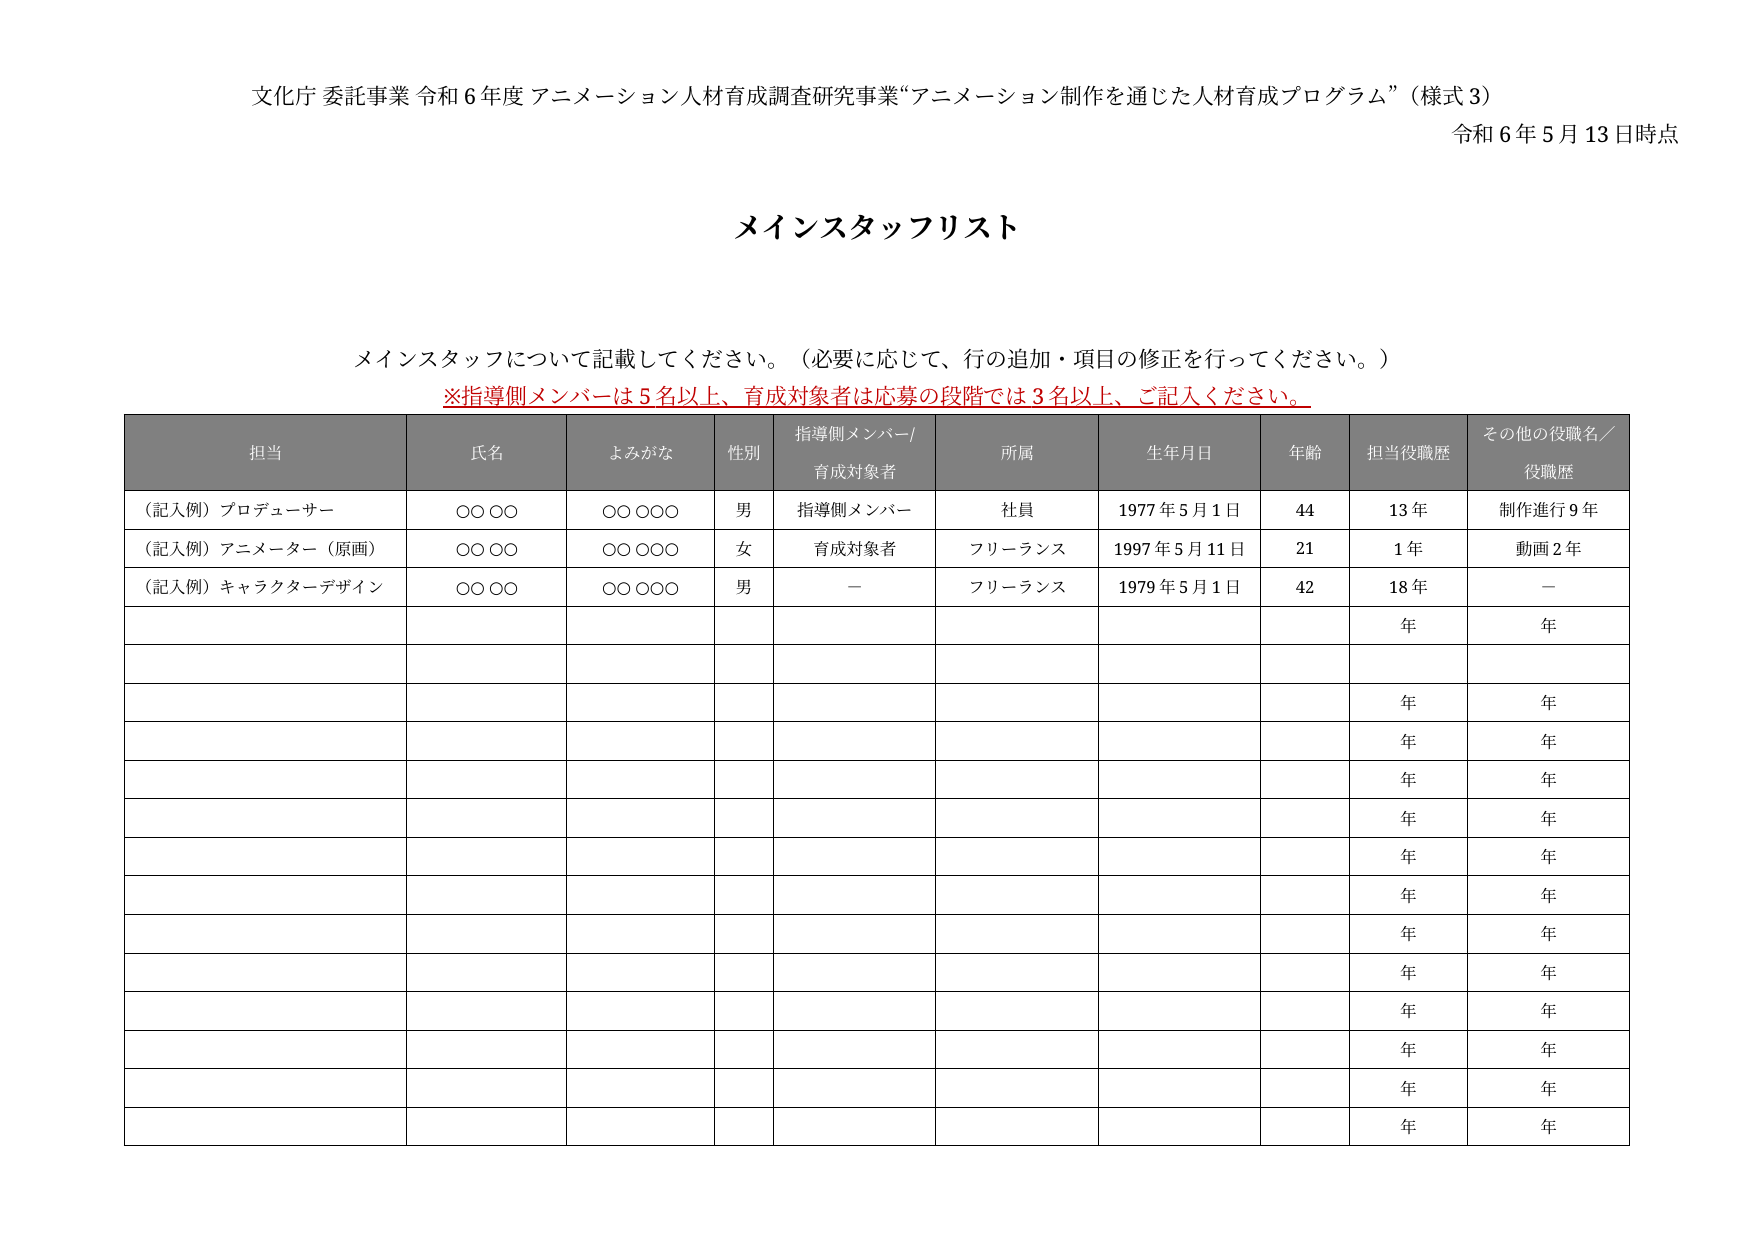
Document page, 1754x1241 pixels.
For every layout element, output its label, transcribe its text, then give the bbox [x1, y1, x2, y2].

table_cell 男 [715, 568, 773, 606]
table_cell [567, 645, 714, 683]
table_cell [1261, 607, 1349, 644]
table_cell [774, 645, 935, 683]
table_cell [125, 1031, 406, 1068]
table_cell 44 [1261, 491, 1349, 528]
table_cell [1261, 992, 1349, 1029]
table_cell [1099, 1069, 1260, 1107]
table_cell [567, 684, 714, 721]
table_cell [125, 1108, 406, 1145]
table_cell [125, 722, 406, 760]
table_cell フリーランス [936, 530, 1098, 567]
table_cell 年 [1350, 838, 1467, 875]
table_cell [567, 761, 714, 798]
table_cell 年 [1468, 607, 1629, 644]
table_cell [567, 1069, 714, 1107]
table_cell 年 [1468, 992, 1629, 1029]
table_cell [125, 645, 406, 683]
table_cell [407, 915, 566, 952]
table_cell [936, 761, 1098, 798]
table_cell [125, 607, 406, 644]
table_cell [125, 1069, 406, 1107]
table_cell [125, 915, 406, 952]
table_cell [774, 838, 935, 875]
table_cell [936, 684, 1098, 721]
table_cell [936, 607, 1098, 644]
table_cell － [1468, 568, 1629, 606]
table_cell [715, 1069, 773, 1107]
table_cell 42 [1261, 568, 1349, 606]
table_header 担当役職歴 [1350, 415, 1467, 490]
table_cell [715, 1108, 773, 1145]
table_cell [407, 645, 566, 683]
table_cell [407, 1108, 566, 1145]
table_cell [774, 876, 935, 914]
table_cell 年 [1350, 607, 1467, 644]
table_cell [407, 838, 566, 875]
table_cell [774, 1108, 935, 1145]
table_cell [1099, 761, 1260, 798]
table_cell [1261, 1069, 1349, 1107]
table_cell [1099, 992, 1260, 1029]
table_cell [1099, 1108, 1260, 1145]
table_cell [774, 684, 935, 721]
table_cell 制作進行9年 [1468, 491, 1629, 528]
table_cell [1261, 838, 1349, 875]
table_cell [936, 838, 1098, 875]
table_cell [715, 915, 773, 952]
table_cell [567, 799, 714, 837]
table_cell 年 [1350, 954, 1467, 991]
table_cell [715, 876, 773, 914]
table_cell [407, 722, 566, 760]
table_cell ○○ ○○ [407, 568, 566, 606]
table_cell [567, 992, 714, 1029]
table_cell [715, 645, 773, 683]
table_cell [567, 722, 714, 760]
text メインスタッフリスト [75, 189, 1679, 264]
table_cell [567, 607, 714, 644]
table_cell [715, 954, 773, 991]
table_cell [125, 684, 406, 721]
table_header 年齢 [1261, 415, 1349, 490]
table_cell （記入例）プロデューサー [125, 491, 406, 528]
table_header 氏名 [407, 415, 566, 490]
table_cell [1261, 799, 1349, 837]
table_cell [407, 992, 566, 1029]
table_cell [125, 954, 406, 991]
table_cell 1979年5月1日 [1099, 568, 1260, 606]
table_cell [774, 761, 935, 798]
table_cell 年 [1468, 915, 1629, 952]
table_cell ○○ ○○ [407, 491, 566, 528]
table_cell [1261, 645, 1349, 683]
table_cell [774, 607, 935, 644]
table_cell 年 [1350, 876, 1467, 914]
table_cell フリーランス [936, 568, 1098, 606]
table_cell 1977年5月1日 [1099, 491, 1260, 528]
table_cell 1年 [1350, 530, 1467, 567]
table_cell 年 [1350, 684, 1467, 721]
table_cell [774, 992, 935, 1029]
table_cell [715, 799, 773, 837]
table_header その他の役職名／ 役職歴 [1468, 415, 1629, 490]
table_cell [125, 876, 406, 914]
table_cell 年 [1468, 1031, 1629, 1068]
table_cell [567, 1031, 714, 1068]
table_cell [407, 954, 566, 991]
table_cell [936, 1069, 1098, 1107]
text 文化庁 委託事業 令和6年度 アニメーション人材育成調査研究事業“アニメーション制作を通じた人材育成プログラム”（様式3） [75, 76, 1679, 114]
table_cell 年 [1468, 722, 1629, 760]
table_cell [1261, 915, 1349, 952]
table_header 生年月日 [1099, 415, 1260, 490]
table_cell 1997年5月11日 [1099, 530, 1260, 567]
table_cell [715, 684, 773, 721]
table_cell ○○ ○○○ [567, 491, 714, 528]
table_cell [407, 1069, 566, 1107]
table_cell 育成対象者 [774, 530, 935, 567]
table_cell [715, 722, 773, 760]
table_cell 年 [1468, 954, 1629, 991]
table_cell [936, 645, 1098, 683]
table_cell 年 [1350, 915, 1467, 952]
table_cell 年 [1350, 722, 1467, 760]
table_cell [774, 799, 935, 837]
text 令和6年5月13日時点 [75, 114, 1679, 151]
table_cell [407, 876, 566, 914]
table_cell 21 [1261, 530, 1349, 567]
table_cell [774, 1031, 935, 1068]
table_cell [1099, 722, 1260, 760]
table_cell 社員 [936, 491, 1098, 528]
table_cell 年 [1468, 684, 1629, 721]
table_cell [774, 1069, 935, 1107]
table_cell 年 [1350, 992, 1467, 1029]
table_cell 年 [1468, 1108, 1629, 1145]
table_cell （記入例）キャラクターデザイン [125, 568, 406, 606]
table_cell 年 [1350, 1031, 1467, 1068]
table_cell [1261, 954, 1349, 991]
table_cell [936, 876, 1098, 914]
table_cell 年 [1468, 799, 1629, 837]
table_cell [1099, 1031, 1260, 1068]
table_cell [1099, 799, 1260, 837]
table_cell [774, 915, 935, 952]
table_cell [567, 838, 714, 875]
table_cell [407, 684, 566, 721]
table_cell ○○ ○○○ [567, 530, 714, 567]
table_cell [567, 954, 714, 991]
table_cell [936, 1108, 1098, 1145]
table_cell ○○ ○○ [407, 530, 566, 567]
table_cell [1261, 761, 1349, 798]
table_cell [125, 799, 406, 837]
table_header 担当 [125, 415, 406, 490]
table_cell 男 [715, 491, 773, 528]
table_cell － [774, 568, 935, 606]
table_cell [125, 838, 406, 875]
table_cell [936, 992, 1098, 1029]
table_cell [936, 722, 1098, 760]
table_header 所属 [936, 415, 1098, 490]
table_cell [1099, 954, 1260, 991]
table_cell [567, 1108, 714, 1145]
table_cell [1261, 876, 1349, 914]
table_cell [1099, 645, 1260, 683]
table_cell 年 [1350, 799, 1467, 837]
table_cell [1261, 684, 1349, 721]
table_cell 動画2年 [1468, 530, 1629, 567]
table_cell [1261, 1108, 1349, 1145]
table_cell [1099, 876, 1260, 914]
table_cell [715, 761, 773, 798]
table_cell 年 [1350, 1069, 1467, 1107]
table_cell [1468, 645, 1629, 683]
table_cell [125, 761, 406, 798]
table_cell 年 [1468, 876, 1629, 914]
table_cell [407, 1031, 566, 1068]
table_cell [567, 876, 714, 914]
table_header よみがな [567, 415, 714, 490]
table_cell [567, 915, 714, 952]
table_cell [715, 607, 773, 644]
table_cell [715, 992, 773, 1029]
table_cell [715, 838, 773, 875]
table_cell [936, 1031, 1098, 1068]
table_cell [1261, 722, 1349, 760]
table_cell （記入例）アニメーター（原画） [125, 530, 406, 567]
table_cell [774, 722, 935, 760]
table_cell [936, 954, 1098, 991]
table_cell 13年 [1350, 491, 1467, 528]
table_cell [774, 954, 935, 991]
table_cell [407, 761, 566, 798]
table_cell ○○ ○○○ [567, 568, 714, 606]
table_cell [407, 607, 566, 644]
table_header 性別 [715, 415, 773, 490]
table_cell 年 [1350, 1108, 1467, 1145]
table_cell [407, 799, 566, 837]
table_cell 年 [1350, 761, 1467, 798]
table_cell 18年 [1350, 568, 1467, 606]
table_cell [1261, 1031, 1349, 1068]
table_cell [125, 992, 406, 1029]
table_cell [1099, 607, 1260, 644]
table_cell [1350, 645, 1467, 683]
table_cell 年 [1468, 761, 1629, 798]
table_cell [936, 799, 1098, 837]
table_header 指導側メンバー/ 育成対象者 [774, 415, 935, 490]
text メインスタッフについて記載してください。（必要に応じて、行の追加・項目の修正を行ってください。） [75, 339, 1679, 376]
table_cell [1099, 838, 1260, 875]
table_cell 女 [715, 530, 773, 567]
text ※指導側メンバーは5名以上、育成対象者は応募の段階では3名以上、ご記入ください。 [75, 376, 1679, 414]
table_cell [936, 915, 1098, 952]
table_cell [1099, 915, 1260, 952]
table_cell 年 [1468, 1069, 1629, 1107]
table_cell [1099, 684, 1260, 721]
table_cell 指導側メンバー [774, 491, 935, 528]
table_cell 年 [1468, 838, 1629, 875]
table_cell [715, 1031, 773, 1068]
